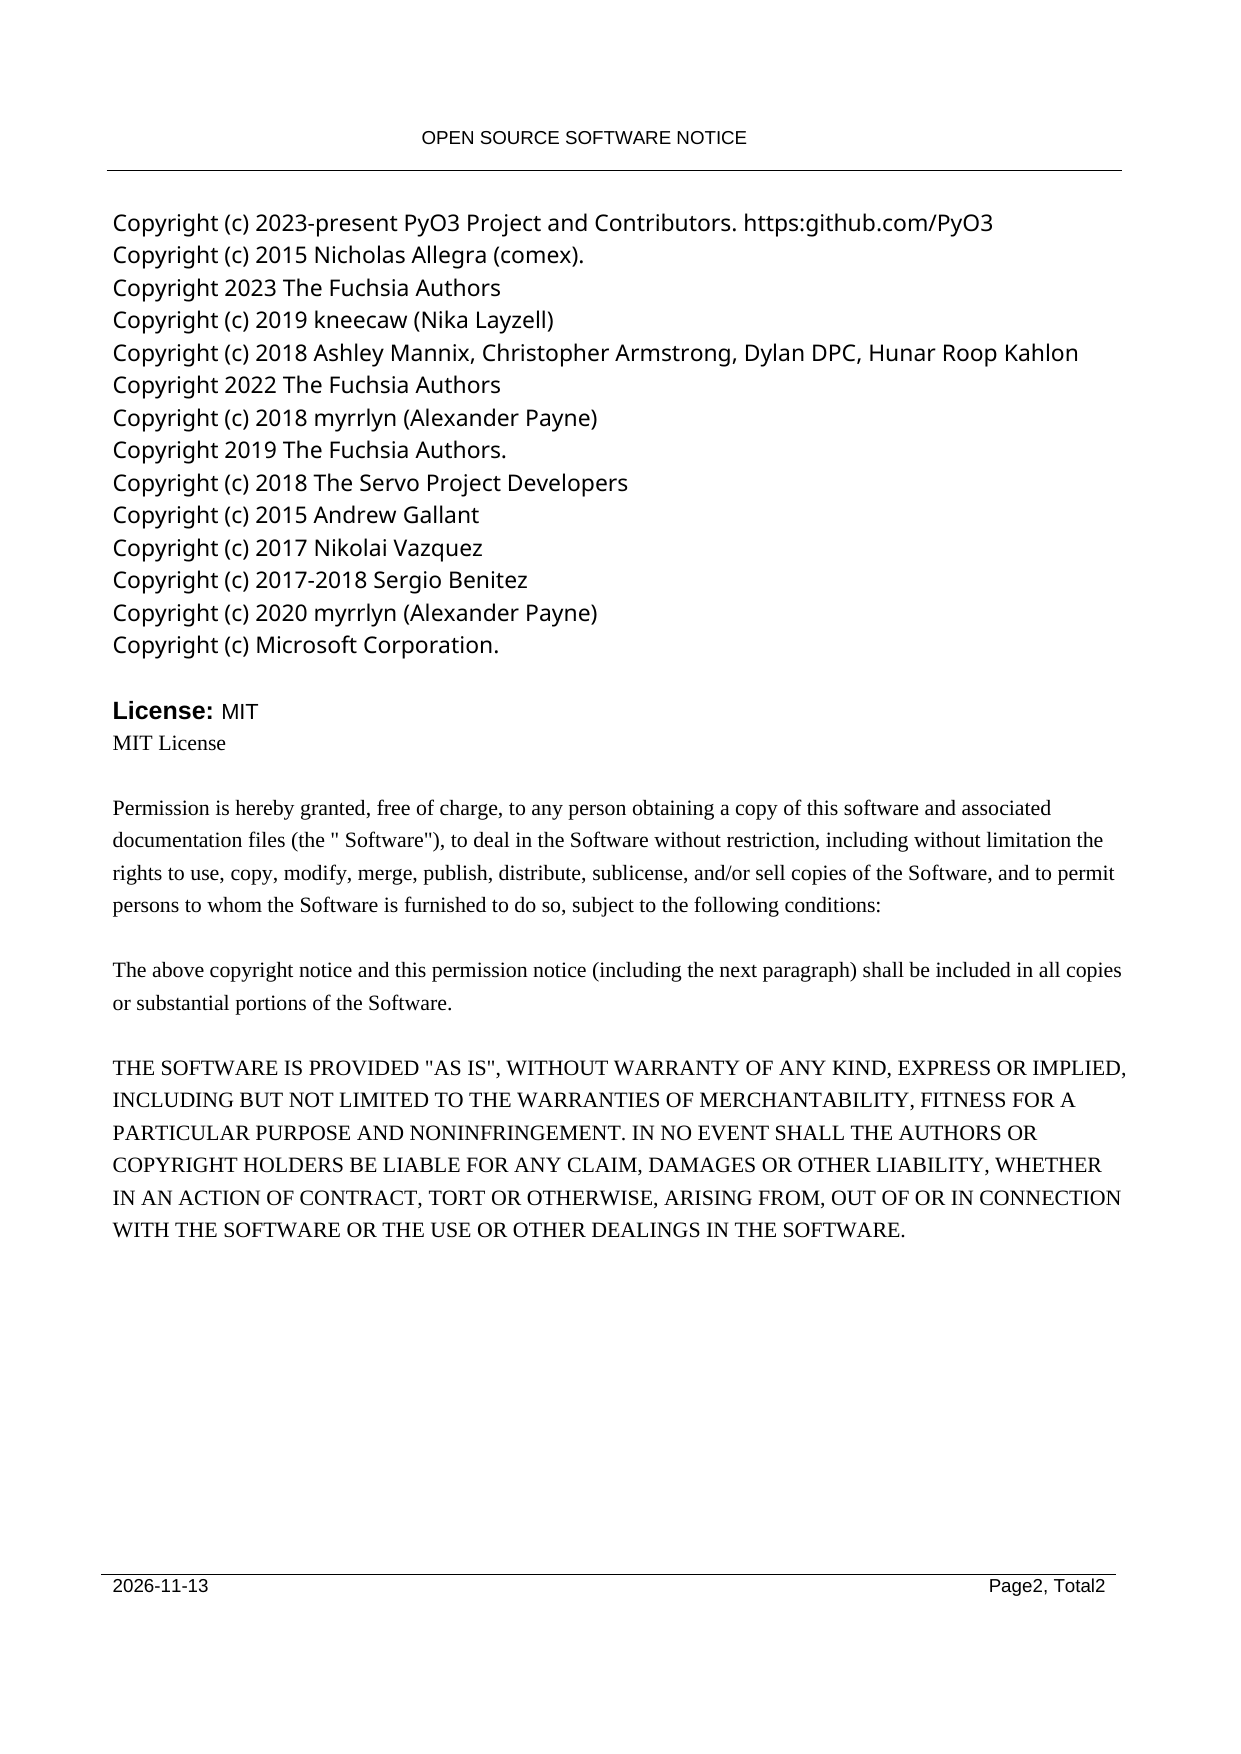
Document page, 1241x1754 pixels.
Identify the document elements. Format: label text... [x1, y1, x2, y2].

text MIT License Permission is hereby granted, free of charge, to any person obtaining a copy of this software and associated documentation files (the " Software"), to deal in the Software without restriction, including without limitation the rights to use, copy, modify, merge, publish, distribute, sublicense, and/or sell copies of the Software, and to permit persons to whom the Software is furnished to do so, subject to the following conditions: The above copyright notice and this permission notice (including the next paragraph) shall be included in all copies or substantial portions of the Software. THE SOFTWARE IS PROVIDED "AS IS", WITHOUT WARRANTY OF ANY KIND, EXPRESS OR IMPLIED, INCLUDING BUT NOT LIMITED TO THE WARRANTIES OF MERCHANTABILITY, FITNESS FOR A PARTICULAR PURPOSE AND NONINFRINGEMENT. IN NO EVENT SHALL THE AUTHORS OR COPYRIGHT HOLDERS BE LIABLE FOR ANY CLAIM, DAMAGES OR OTHER LIABILITY, WHETHER IN AN ACTION OF CONTRACT, TORT OR OTHERWISE, ARISING FROM, OUT OF OR IN CONNECTION WITH THE SOFTWARE OR THE USE OR OTHER DEALINGS IN THE SOFTWARE. [112, 726, 1128, 1279]
text License: MIT [112, 694, 1128, 726]
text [112, 206, 1128, 694]
